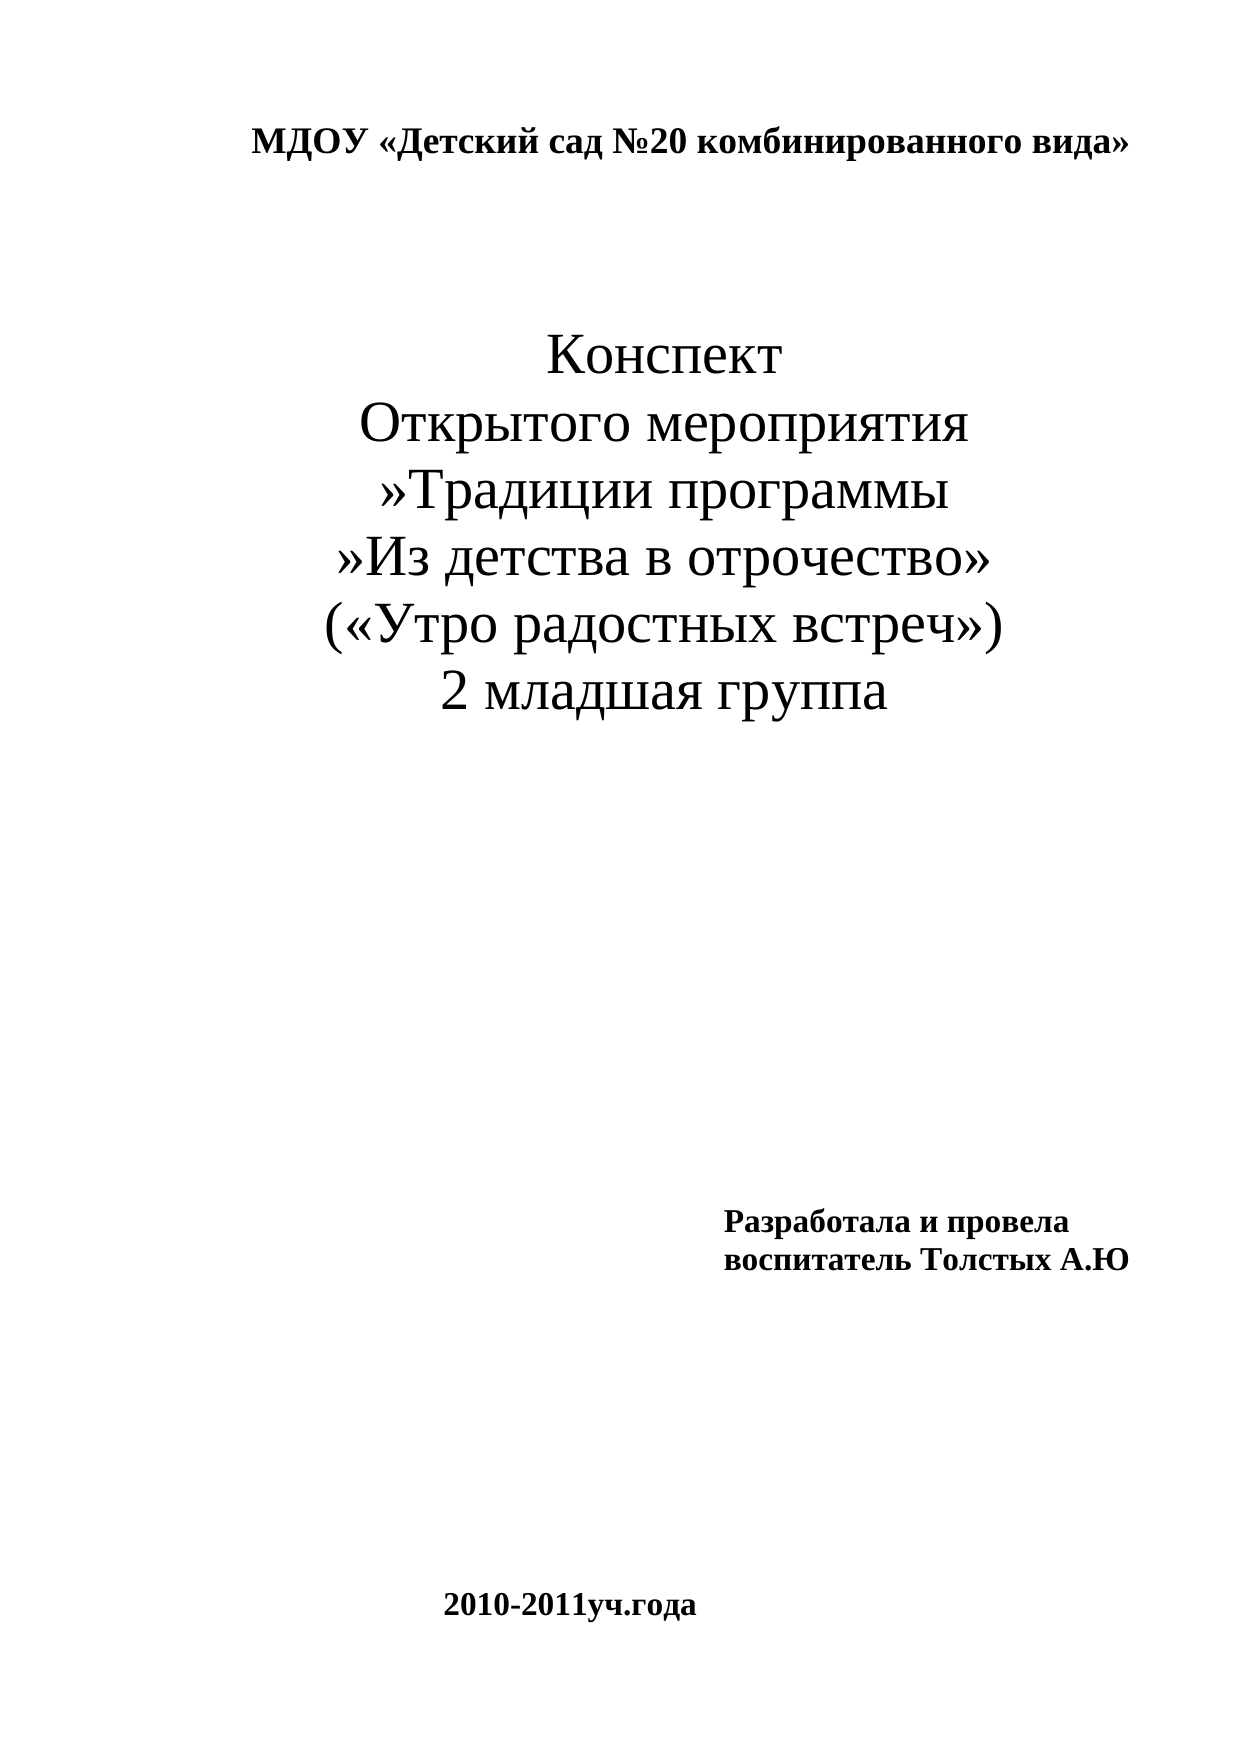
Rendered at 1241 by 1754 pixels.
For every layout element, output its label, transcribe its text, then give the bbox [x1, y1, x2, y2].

text »Традиции программы [177, 453, 1152, 521]
text Открытого мероприятия [177, 386, 1152, 453]
text »Из детства в отрочество» [177, 521, 1152, 588]
text 2010-2011уч.года [443, 1584, 1152, 1623]
text Конспект [177, 319, 1152, 386]
text воспитатель Толстых А.Ю [723, 1239, 1152, 1278]
text 2 младшая группа [177, 655, 1152, 722]
text («Утро радостных встреч») [177, 588, 1152, 655]
text МДОУ «Детский сад №20 комбинированного вида» [222, 118, 1152, 161]
text Разработала и провела [723, 1201, 1152, 1239]
